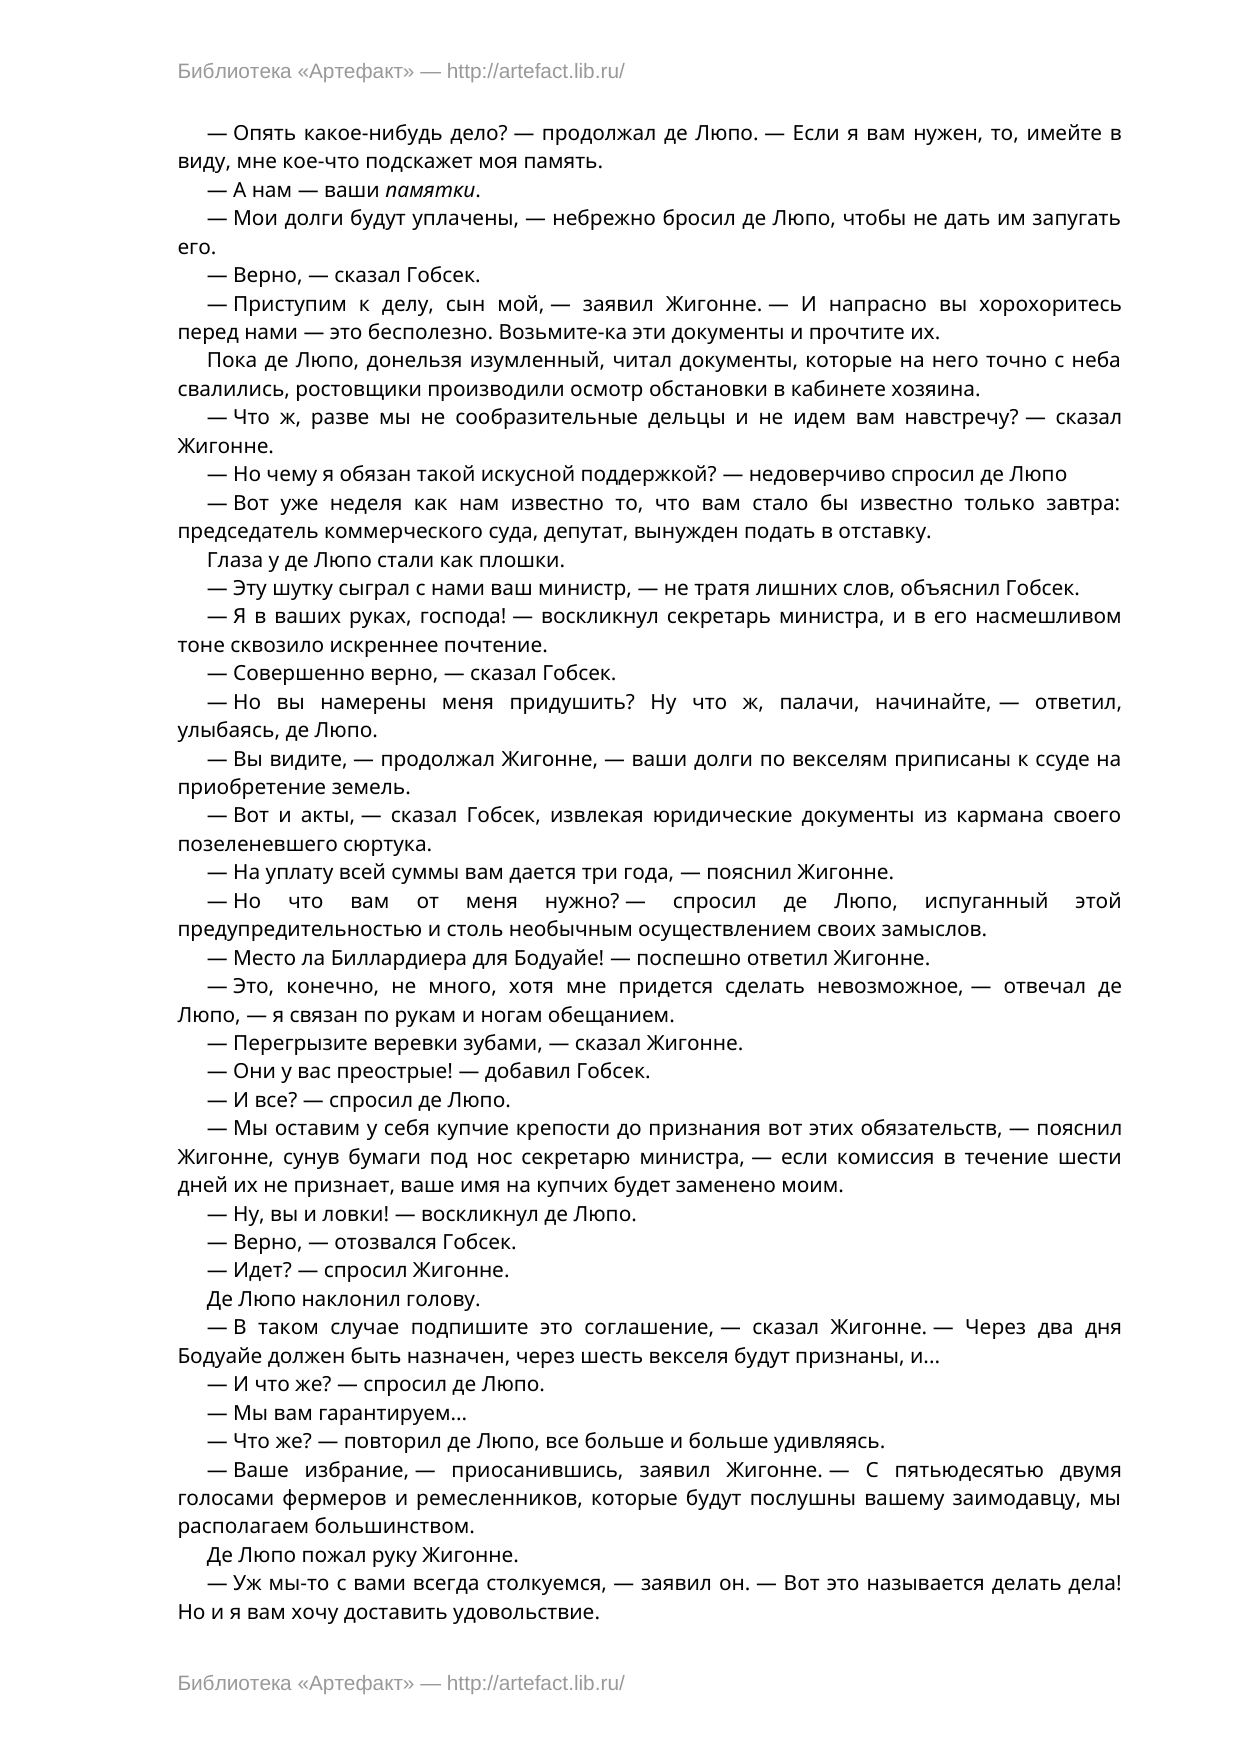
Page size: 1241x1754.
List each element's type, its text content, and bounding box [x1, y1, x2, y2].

text — Верно, — отозвался Гобсек. [177, 1227, 1122, 1256]
text — В таком случае подпишите это соглашение, — сказал Жигонне. — Через два дня Бодуайе должен быть назначен, через шесть векселя будут признаны, и... [177, 1312, 1122, 1369]
text — Ну, вы и ловки! — воскликнул де Люпо. [177, 1199, 1122, 1227]
text — Но что вам от меня нужно? — спросил де Люпо, испуганный этой предупредительностью и столь необычным осуществлением своих замыслов. [177, 886, 1122, 943]
text — Вы видите, — продолжал Жигонне, — ваши долги по векселям приписаны к ссуде на приобретение земель. [177, 744, 1122, 801]
text — Верно, — сказал Гобсек. [177, 260, 1122, 289]
text — Перегрызите веревки зубами, — сказал Жигонне. [177, 1028, 1122, 1057]
text — Но чему я обязан такой искусной поддержкой? — недоверчиво спросил де Люпо [177, 459, 1122, 488]
text — Опять какое-нибудь дело? — продолжал де Люпо. — Если я вам нужен, то, имейте в виду, мне кое-что подскажет моя память. [177, 118, 1122, 175]
text — На уплату всей суммы вам дается три года, — пояснил Жигонне. [177, 857, 1122, 886]
text — Они у вас преострые! — добавил Гобсек. [177, 1057, 1122, 1085]
text — Но вы намерены меня придушить? Ну что ж, палачи, начинайте, — ответил, улыбаясь, де Люпо. [177, 687, 1122, 744]
text — Место ла Биллардиера для Бодуайе! — поспешно ответил Жигонне. [177, 943, 1122, 971]
text — Эту шутку сыграл с нами ваш министр, — не тратя лишних слов, объяснил Гобсек. [177, 573, 1122, 602]
text Глаза у де Люпо стали как плошки. [177, 545, 1122, 573]
text — И все? — спросил де Люпо. [177, 1085, 1122, 1113]
text — Это, конечно, не много, хотя мне придется сделать невозможное, — отвечал де Люпо, — я связан по рукам и ногам обещанием. [177, 971, 1122, 1028]
text — Совершенно верно, — сказал Гобсек. [177, 658, 1122, 687]
text — Мы вам гарантируем... [177, 1398, 1122, 1426]
text — Вот уже неделя как нам известно то, что вам стало бы известно только завтра: председатель коммерческого суда, депутат, вынужден подать в отставку. [177, 488, 1122, 545]
text — Вот и акты, — сказал Гобсек, извлекая юридические документы из кармана своего позеленевшего сюртука. [177, 801, 1122, 857]
text — Приступим к делу, сын мой, — заявил Жигонне. — И напрасно вы хорохоритесь перед нами — это бесполезно. Возьмите-ка эти документы и прочтите их. [177, 289, 1122, 346]
text — А нам — ваши памятки. [177, 175, 1122, 203]
text — Ваше избрание, — приосанившись, заявил Жигонне. — С пятьюдесятью двумя голосами фермеров и ремесленников, которые будут послушны вашему заимодавцу, мы располагаем большинством. [177, 1455, 1122, 1540]
text — Что ж, разве мы не сообразительные дельцы и не идем вам навстречу? — сказал Жигонне. [177, 402, 1122, 459]
text Пока де Люпо, донельзя изумленный, читал документы, которые на него точно с неба свалились, ростовщики производили осмотр обстановки в кабинете хозяина. [177, 346, 1122, 402]
text — Уж мы-то с вами всегда столкуемся, — заявил он. — Вот это называется делать дела! Но и я вам хочу доставить удовольствие. [177, 1568, 1122, 1625]
text — И что же? — спросил де Люпо. [177, 1369, 1122, 1398]
text — Я в ваших руках, господа! — воскликнул секретарь министра, и в его насмешливом тоне сквозило искреннее почтение. [177, 602, 1122, 658]
text Де Люпо наклонил голову. [177, 1284, 1122, 1312]
text — Мы оставим у себя купчие крепости до признания вот этих обязательств, — пояснил Жигонне, сунув бумаги под нос секретарю министра, — если комиссия в течение шести дней их не признает, ваше имя на купчих будет заменено моим. [177, 1113, 1122, 1199]
text — Идет? — спросил Жигонне. [177, 1256, 1122, 1284]
text — Мои долги будут уплачены, — небрежно бросил де Люпо, чтобы не дать им запугать его. [177, 203, 1122, 260]
text Де Люпо пожал руку Жигонне. [177, 1540, 1122, 1568]
text — Что же? — повторил де Люпо, все больше и больше удивляясь. [177, 1426, 1122, 1455]
